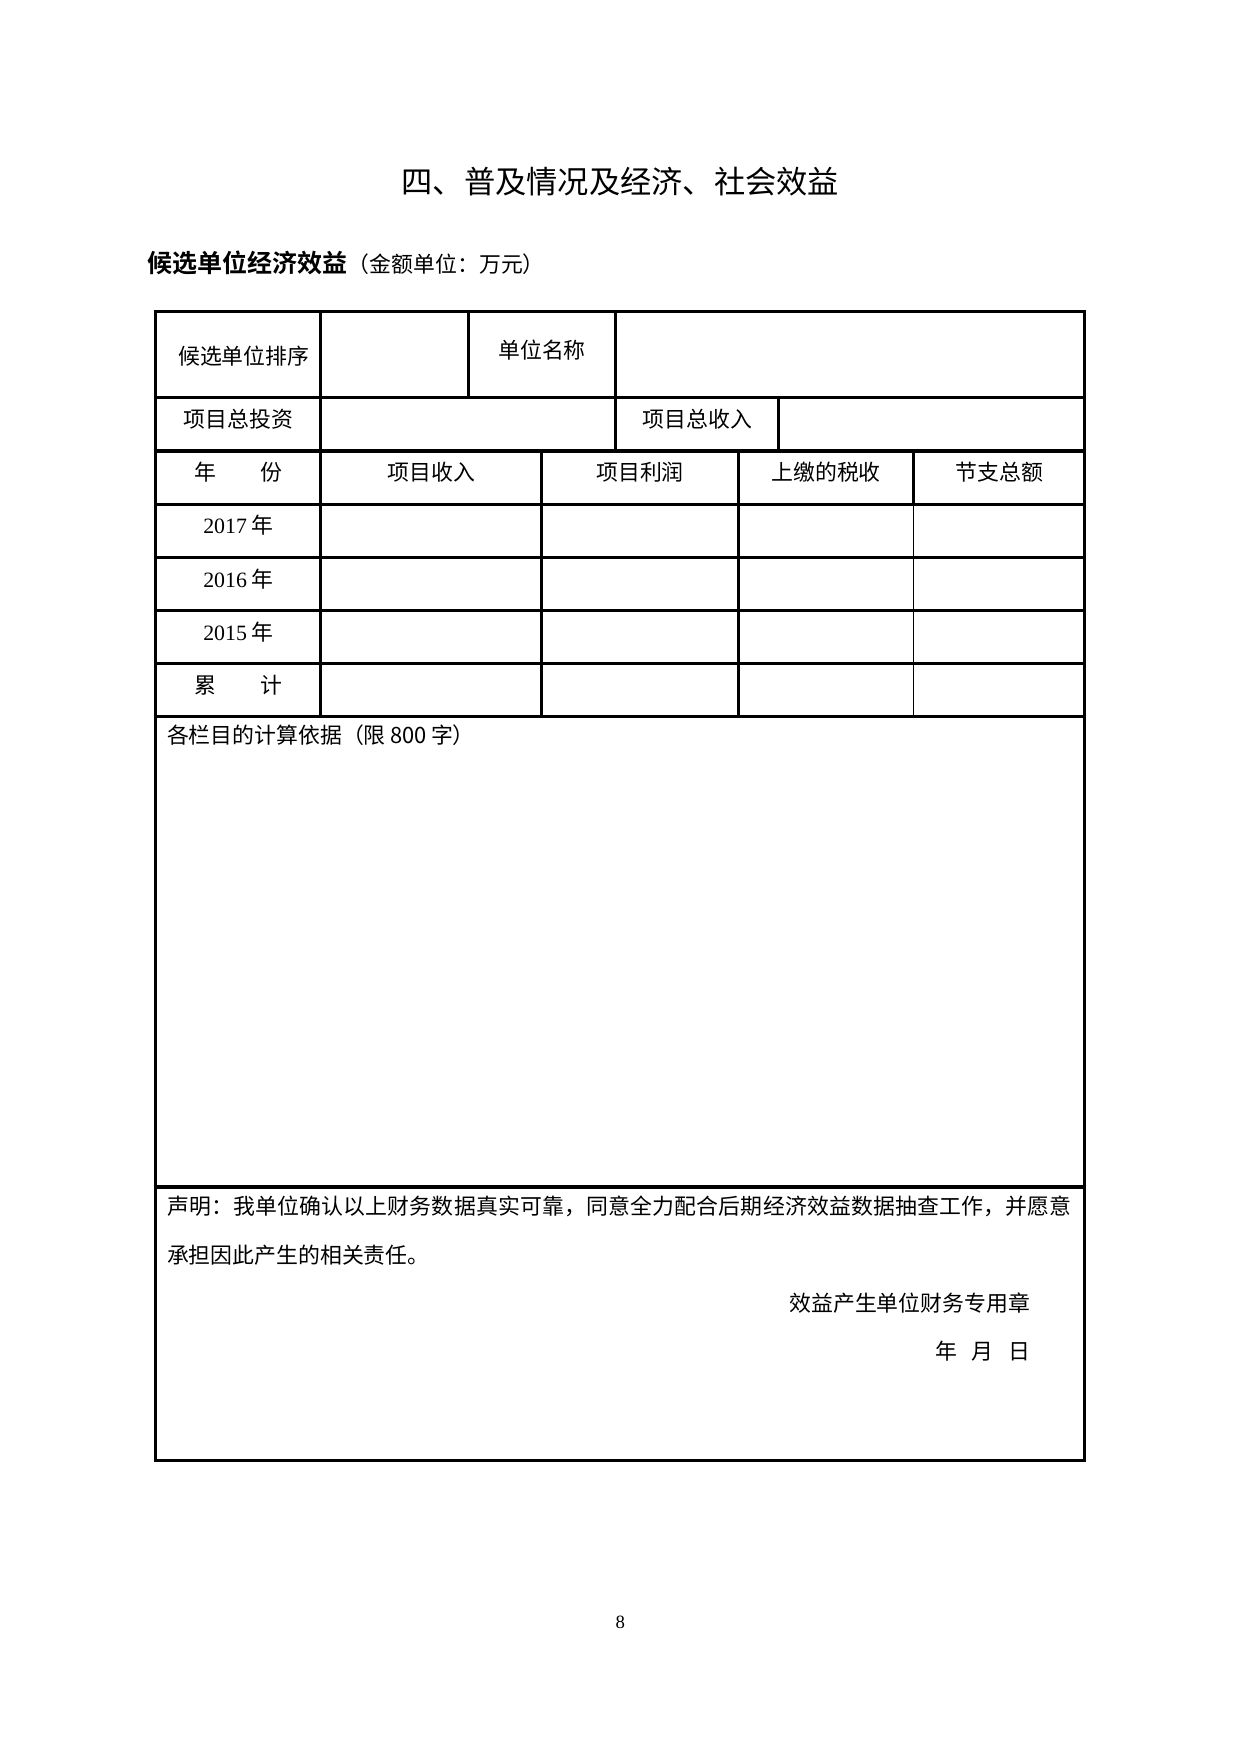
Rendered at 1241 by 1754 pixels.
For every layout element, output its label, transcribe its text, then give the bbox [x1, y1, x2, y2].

table_cell [780, 399, 1083, 449]
table_cell 项目收入 [322, 453, 540, 502]
table_cell [322, 612, 540, 662]
table_cell [914, 559, 1083, 609]
table_cell 节支总额 [915, 453, 1083, 502]
table_header 单位名称 [470, 313, 614, 396]
table_cell [543, 665, 737, 715]
table_cell 各栏目的计算依据（限800字） [157, 718, 1083, 1185]
table_cell [322, 665, 540, 715]
table_cell [740, 612, 913, 662]
table_cell 年 份 [157, 453, 319, 502]
table_cell [740, 559, 913, 609]
table_cell [322, 559, 540, 609]
table_cell [543, 612, 737, 662]
table_cell 项目总收入 [617, 399, 777, 449]
table_cell [543, 506, 737, 556]
table_cell 2016年 [157, 559, 319, 609]
table_cell [914, 665, 1083, 715]
text 四、普及情况及经济、社会效益 [148, 148, 1092, 213]
table_cell 累 计 [157, 665, 319, 715]
table_cell 声明：我单位确认以上财务数据真实可靠，同意全力配合后期经济效益数据抽查工作，并愿意承担因此产生的相关责任。 效益产生单位财务专用章 年 月 日 [157, 1189, 1083, 1459]
table_header [322, 313, 467, 396]
table_header [617, 313, 1083, 396]
table_cell [740, 665, 913, 715]
table_cell 2015年 [157, 612, 319, 662]
table_cell [322, 506, 540, 556]
table_cell 项目利润 [543, 453, 737, 502]
table_cell [914, 612, 1083, 662]
table_cell 上缴的税收 [740, 453, 912, 502]
text 候选单位经济效益（金额单位：万元） [148, 229, 1092, 294]
table_cell 项目总投资 [157, 399, 319, 449]
table_cell [543, 559, 737, 609]
table_header 候选单位排序 [157, 313, 319, 396]
table_cell 2017年 [157, 506, 319, 556]
table_cell [740, 506, 913, 556]
table_cell [914, 506, 1083, 556]
table_cell [322, 399, 614, 449]
